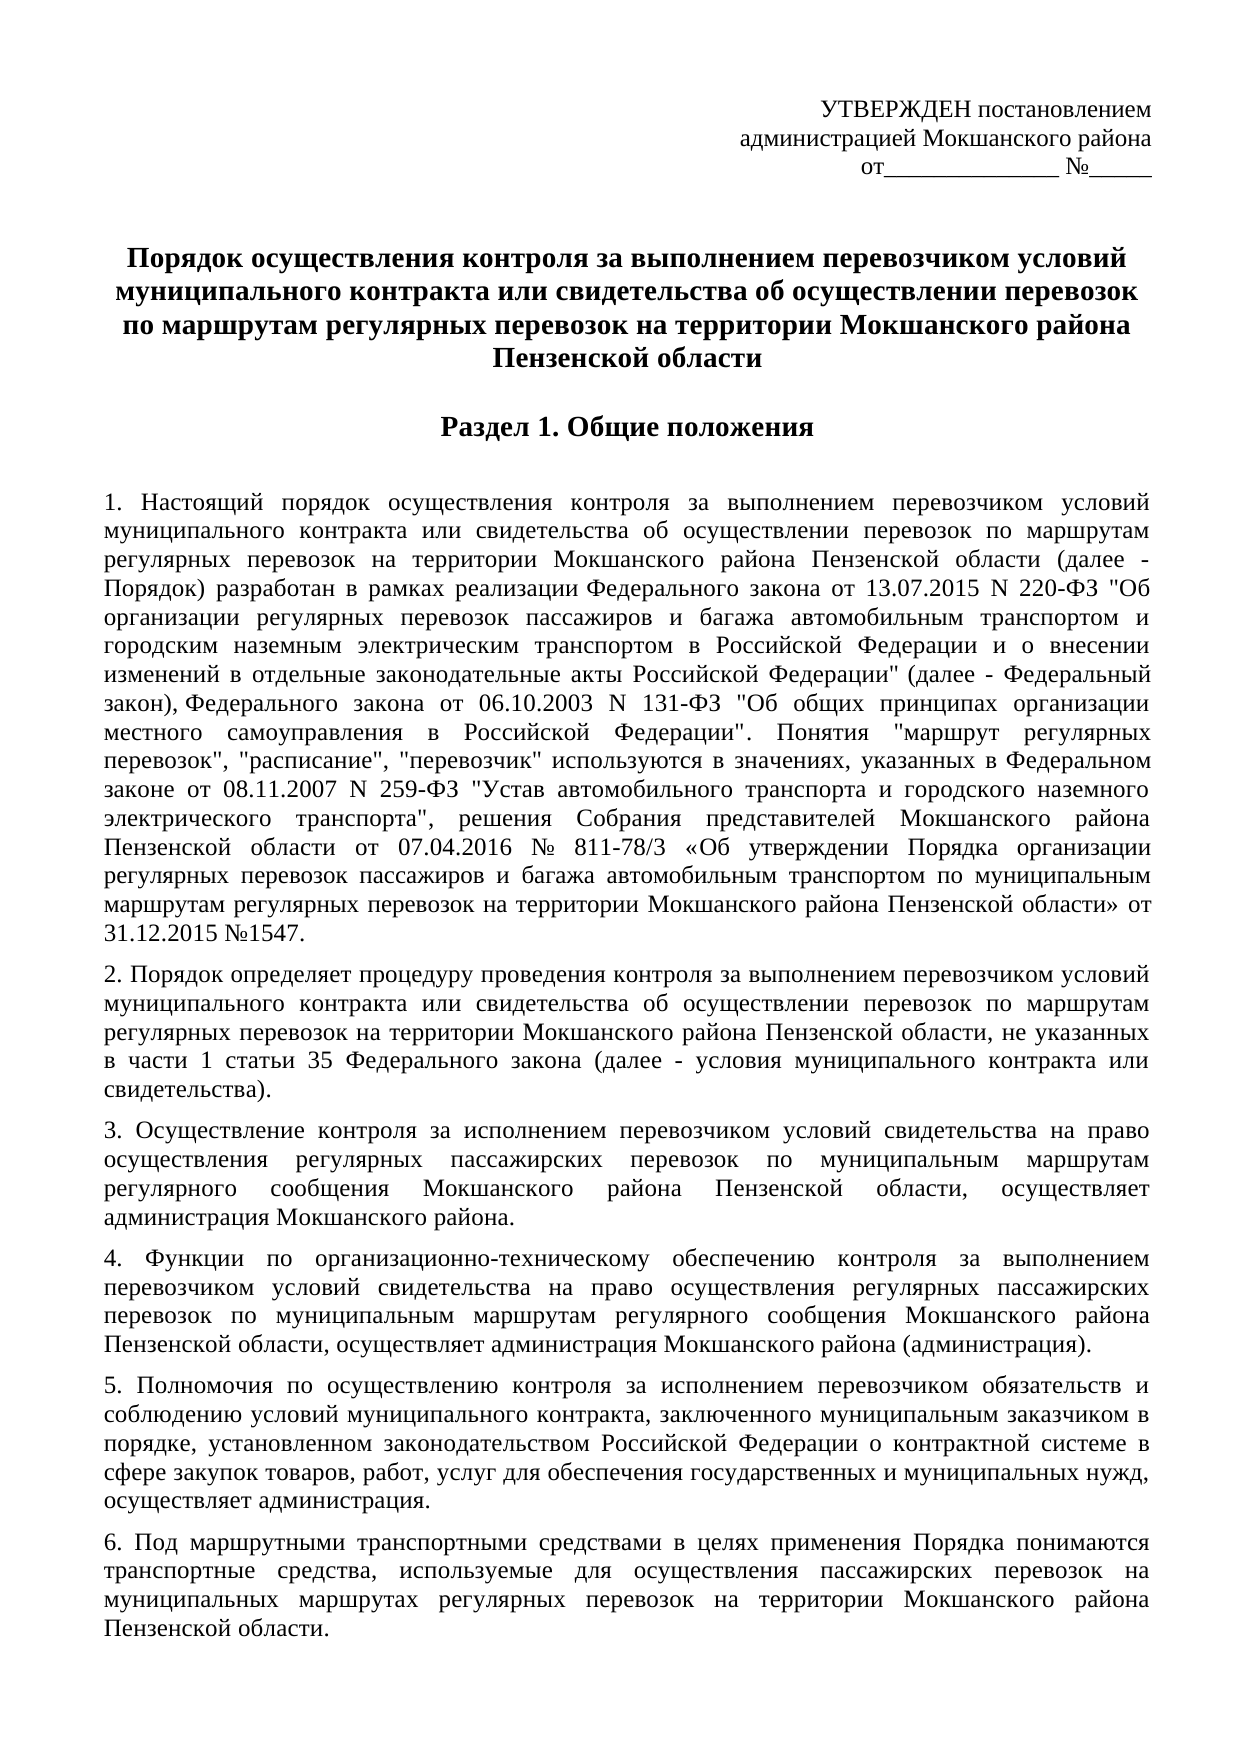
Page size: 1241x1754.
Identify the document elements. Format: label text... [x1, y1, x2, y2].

text 5. Полномочия по осуществлению контроля за исполнением перевозчиком обязательств и соблюдению условий муниципального контракта, заключенного муниципальным заказчиком в порядке, установленном законодательством Российской Федерации о контрактной системе в сфере закупок товаров, работ, услуг для обеспечения государственных и муниципальных нужд, осуществляет администрация. [103, 1371, 1152, 1514]
text Раздел 1. Общие положения [103, 409, 1152, 443]
text 6. Под маршрутными транспортными средствами в целях применения Порядка понимаются транспортные средства, используемые для осуществления пассажирских перевозок на муниципальных маршрутах регулярных перевозок на территории Мокшанского района Пензенской области. [103, 1527, 1152, 1642]
text администрацией Мокшанского района [103, 123, 1152, 151]
text Порядок осуществления контроля за выполнением перевозчиком условий муниципального контракта или свидетельства об осуществлении перевозок по маршрутам регулярных перевозок на территории Мокшанского района Пензенской области [103, 240, 1152, 374]
text УТВЕРЖДЕН постановлением [103, 94, 1152, 123]
text 4. Функции по организационно-техническому обеспечению контроля за выполнением перевозчиком условий свидетельства на право осуществления регулярных пассажирских перевозок по муниципальным маршрутам регулярного сообщения Мокшанского района Пензенской области, осуществляет администрация Мокшанского района (администрация). [103, 1243, 1152, 1358]
text 2. Порядок определяет процедуру проведения контроля за выполнением перевозчиком условий муниципального контракта или свидетельства об осуществлении перевозок по маршрутам регулярных перевозок на территории Мокшанского района Пензенской области, не указанных в части 1 статьи 35 Федерального закона (далее - условия муниципального контракта или свидетельства). [103, 959, 1152, 1103]
text 3. Осуществление контроля за исполнением перевозчиком условий свидетельства на право осуществления регулярных пассажирских перевозок по муниципальным маршрутам регулярного сообщения Мокшанского района Пензенской области, осуществляет администрация Мокшанского района. [103, 1116, 1152, 1231]
text от______________ №_____ [103, 151, 1152, 180]
text 1. Настоящий порядок осуществления контроля за выполнением перевозчиком условий муниципального контракта или свидетельства об осуществлении перевозок по маршрутам регулярных перевозок на территории Мокшанского района Пензенской области (далее - Порядок) разработан в рамках реализации Федерального закона от 13.07.2015 N 220-ФЗ "Об организации регулярных перевозок пассажиров и багажа автомобильным транспортом и городским наземным электрическим транспортом в Российской Федерации и о внесении изменений в отдельные законодательные акты Российской Федерации" (далее - Федеральный закон), Федерального закона от 06.10.2003 N 131-ФЗ "Об общих принципах организации местного самоуправления в Российской Федерации". Понятия "маршрут регулярных перевозок", "расписание", "перевозчик" используются в значениях, указанных в Федеральном законе от 08.11.2007 N 259-ФЗ "Устав автомобильного транспорта и городского наземного электрического транспорта", решения Собрания представителей Мокшанского района Пензенской области от 07.04.2016 № 811-78/3 «Об утверждении Порядка организации регулярных перевозок пассажиров и багажа автомобильным транспортом по муниципальным маршрутам регулярных перевозок на территории Мокшанского района Пензенской области» от 31.12.2015 №1547. [103, 464, 1152, 947]
